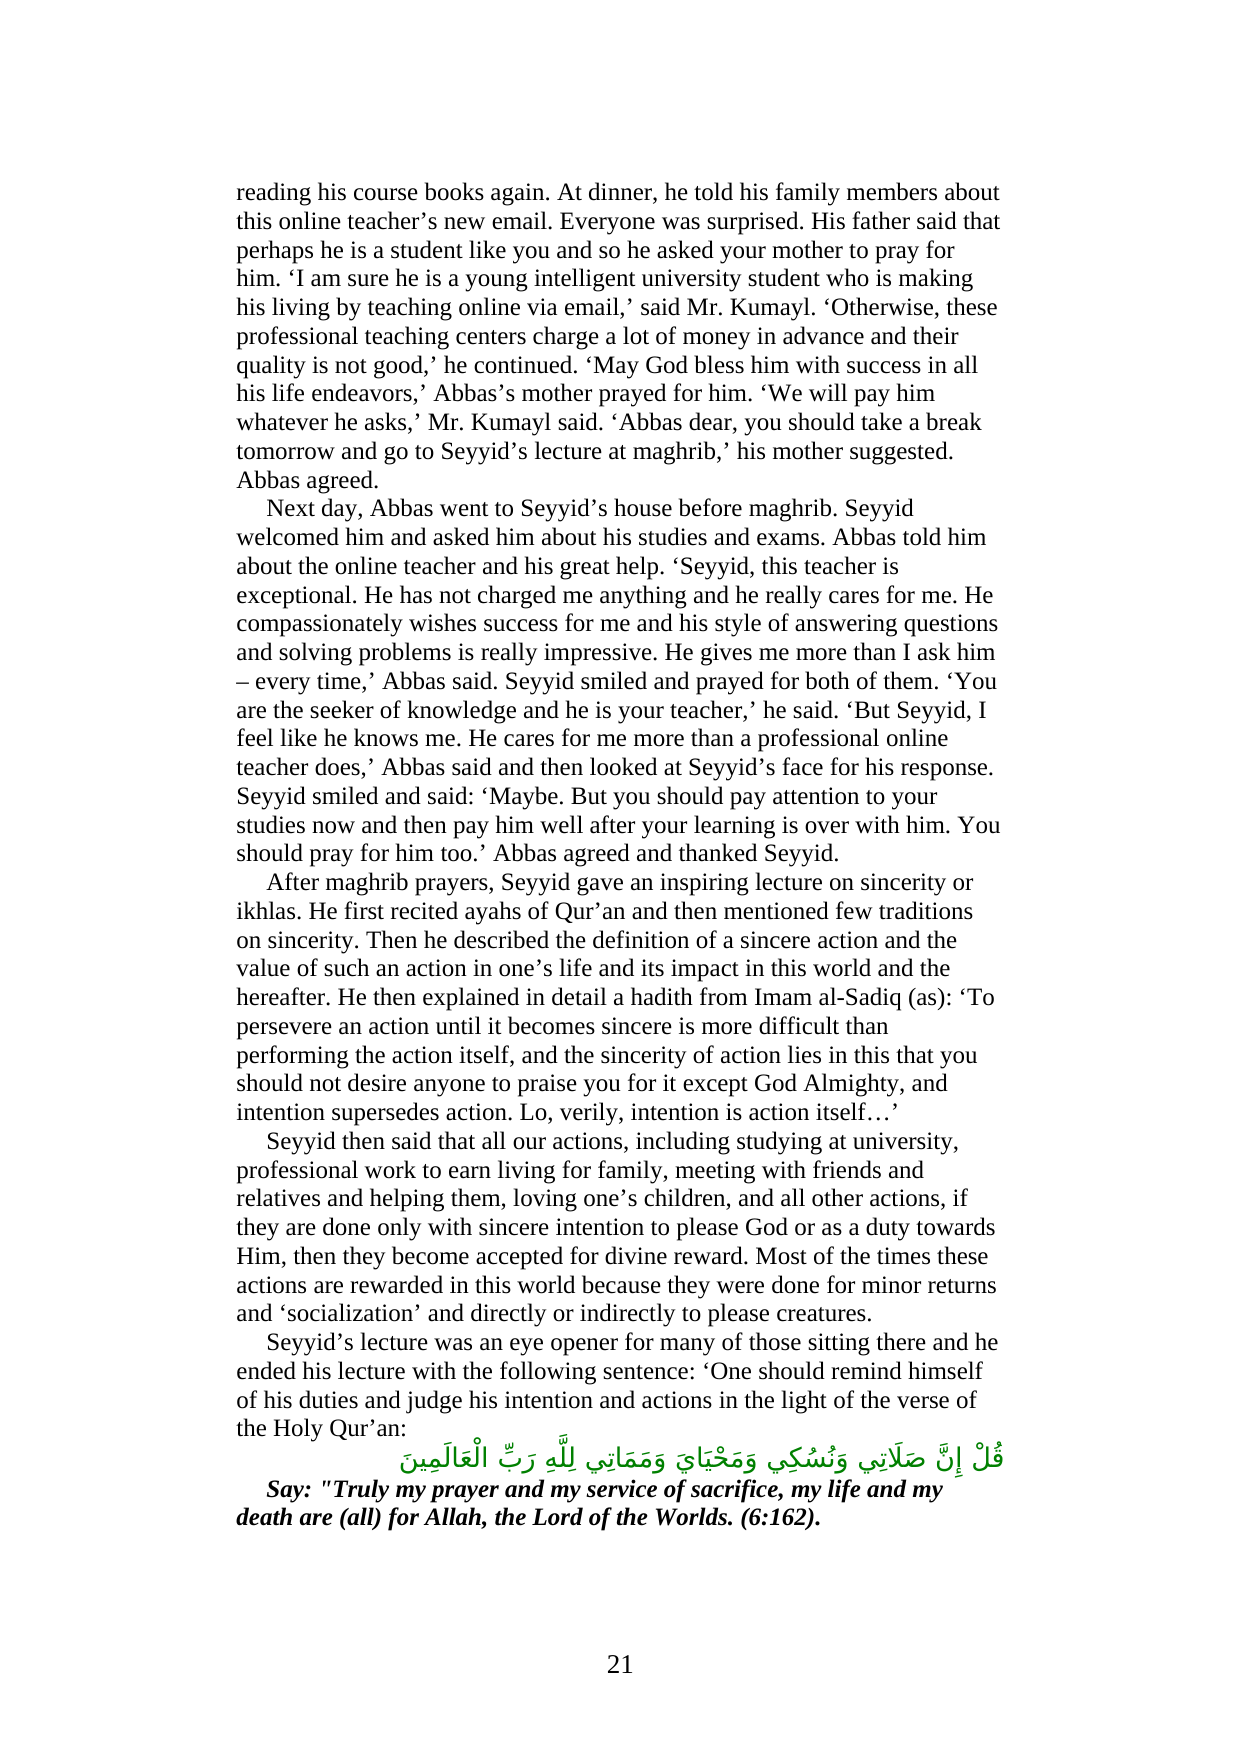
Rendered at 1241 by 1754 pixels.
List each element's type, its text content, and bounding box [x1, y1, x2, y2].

text Next day, Abbas went to Seyyid’s house before maghrib. Seyyid welcomed him and asked him about his studies and exams. Abbas told him about the online teacher and his great help. ‘Seyyid, this teacher is exceptional. He has not charged me anything and he really cares for me. He compassionately wishes success for me and his style of answering questions and solving problems is really impressive. He gives me more than I ask him – every time,’ Abbas said. Seyyid smiled and prayed for both of them. ‘You are the seeker of knowledge and he is your teacher,’ he said. ‘But Seyyid, I feel like he knows me. He cares for me more than a professional online teacher does,’ Abbas said and then looked at Seyyid’s face for his response. Seyyid smiled and said: ‘Maybe. But you should pay attention to your studies now and then pay him well after your learning is over with him. You should pray for him too.’ Abbas agreed and thanked Seyyid. [236, 493, 1004, 867]
text After maghrib prayers, Seyyid gave an inspiring lecture on sincerity or ikhlas. He first recited ayahs of Qur’an and then mentioned few traditions on sincerity. Then he described the definition of a sincere action and the value of such an action in one’s life and its impact in this world and the hereafter. He then explained in detail a hadith from Imam al-Sadiq (as): ‘To persevere an action until it becomes sincere is more difficult than performing the action itself, and the sincerity of action lies in this that you should not desire anyone to praise you for it except God Almighty, and intention supersedes action. Lo, verily, intention is action itself…’ [236, 867, 1004, 1126]
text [236, 177, 1004, 493]
text قُلْ إِنَّ صَلَاتِي وَنُسُكِي وَمَحْيَايَ وَمَمَاتِي لِلَّهِ رَبِّ الْعَالَمِينَ [236, 1442, 1004, 1474]
text Seyyid then said that all our actions, including studying at university, professional work to earn living for family, meeting with friends and relatives and helping them, loving one’s children, and all other actions, if they are done only with sincere intention to please God or as a duty towards Him, then they become accepted for divine reward. Most of the times these actions are rewarded in this world because they were done for minor returns and ‘socialization’ and directly or indirectly to please creatures. [236, 1126, 1004, 1327]
text Say: "Truly my prayer and my service of sacrifice, my life and my death are (all) for Allah, the Lord of the Worlds. (6:162). [236, 1474, 1004, 1531]
text Seyyid’s lecture was an eye opener for many of those sitting there and he ended his lecture with the following sentence: ‘One should remind himself of his duties and judge his intention and actions in the light of the verse of the Holy Qur’an: [236, 1327, 1004, 1442]
